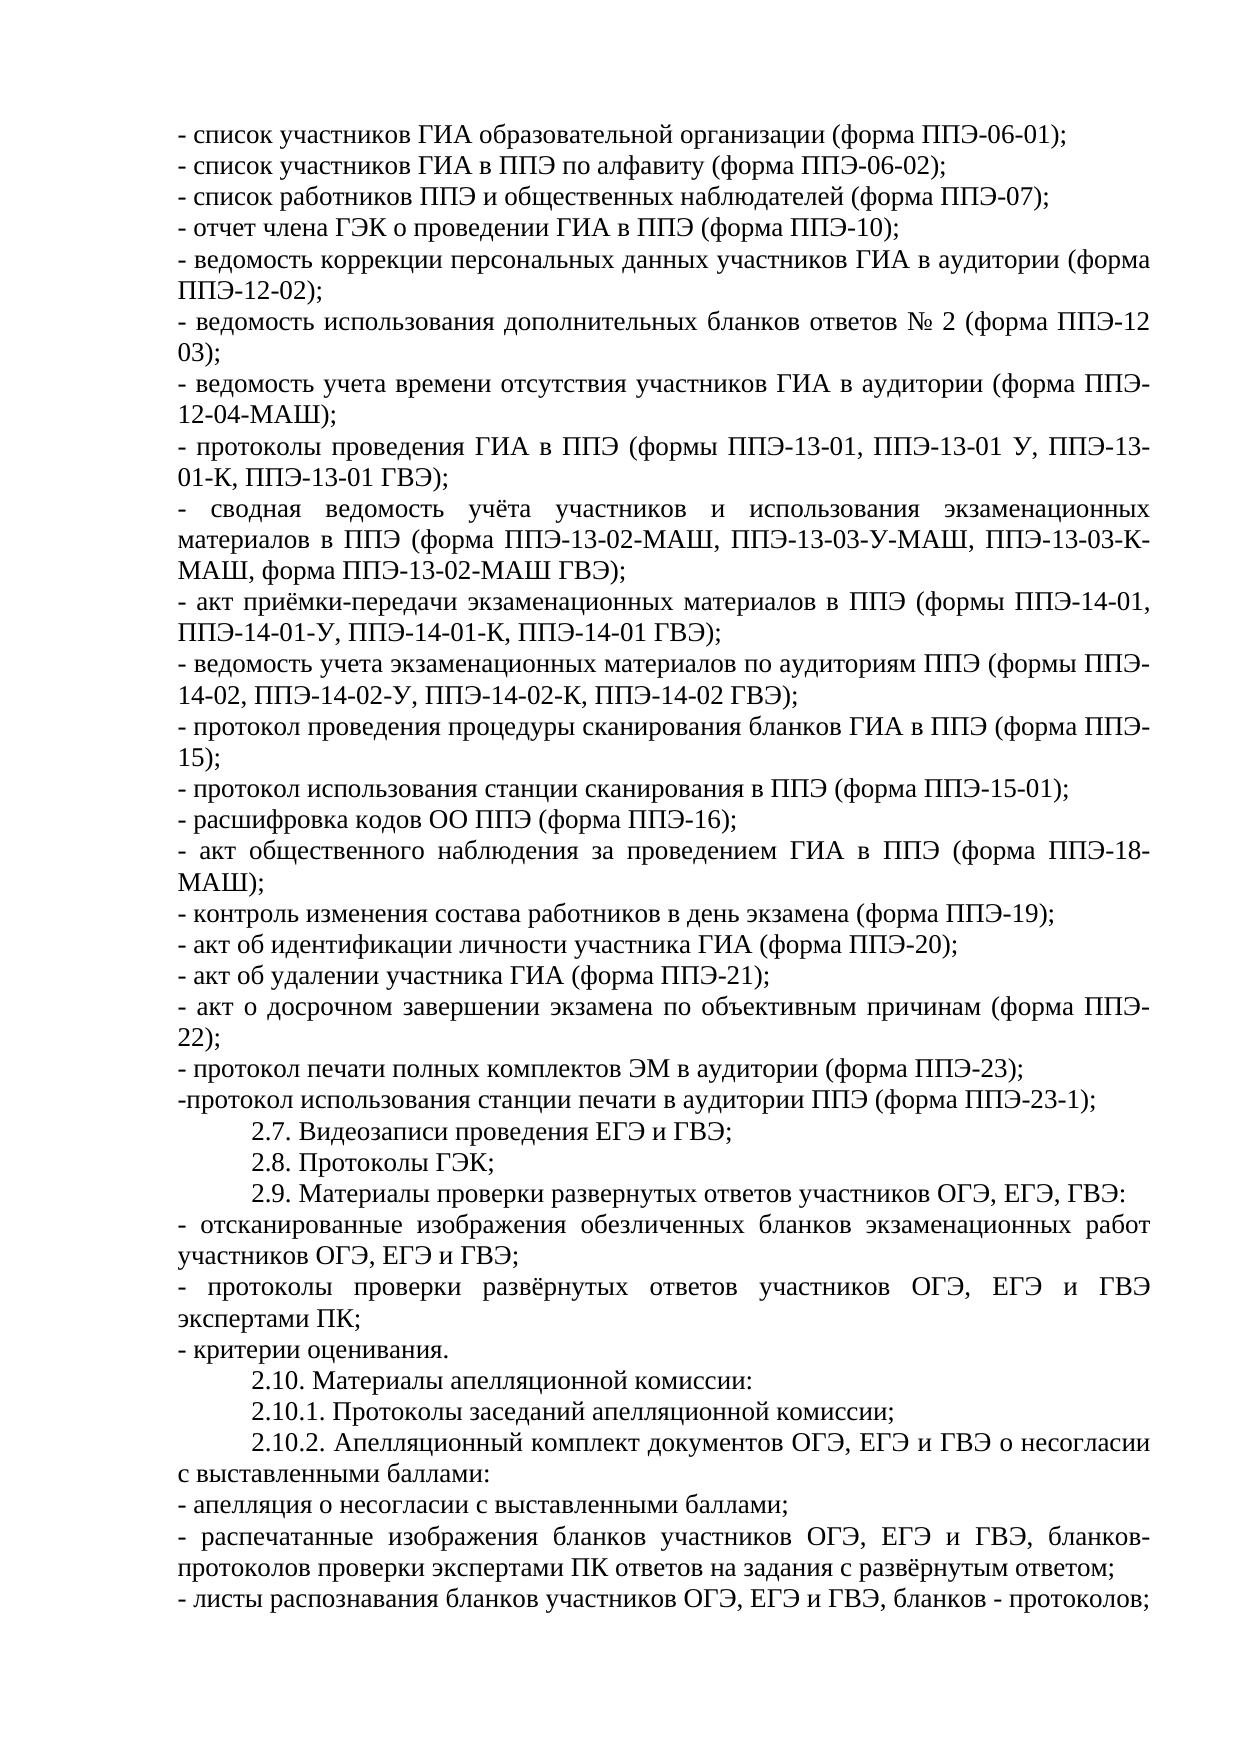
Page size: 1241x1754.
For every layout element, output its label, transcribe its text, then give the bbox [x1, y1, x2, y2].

text - акт об идентификации личности участника ГИА (форма ППЭ-20); [177, 928, 1152, 959]
text - протоколы проведения ГИА в ППЭ (формы ППЭ-13-01, ППЭ-13-01 У, ППЭ-13-01-К, ППЭ-13-01 ГВЭ); [177, 429, 1152, 492]
text - список участников ГИА образовательной организации (форма ППЭ-06-01); [177, 118, 1152, 149]
text - список работников ППЭ и общественных наблюдателей (форма ППЭ-07); [177, 180, 1152, 212]
text - протокол проведения процедуры сканирования бланков ГИА в ППЭ (форма ППЭ-15); [177, 710, 1152, 772]
text - контроль изменения состава работников в день экзамена (форма ППЭ-19); [177, 897, 1152, 928]
text - критерии оценивания. [177, 1333, 1152, 1364]
text - ведомость использования дополнительных бланков ответов № 2 (форма ППЭ-12 03); [177, 305, 1152, 367]
text - ведомость учета экзаменационных материалов по аудиториям ППЭ (формы ППЭ-14-02, ППЭ-14-02-У, ППЭ-14-02-К, ППЭ-14-02 ГВЭ); [177, 648, 1152, 710]
text - протоколы проверки развёрнутых ответов участников ОГЭ, ЕГЭ и ГВЭ экспертами ПК; [177, 1271, 1152, 1333]
text - акт приёмки-передачи экзаменационных материалов в ППЭ (формы ППЭ-14-01, ППЭ-14-01-У, ППЭ-14-01-К, ППЭ-14-01 ГВЭ); [177, 585, 1152, 648]
text - листы распознавания бланков участников ОГЭ, ЕГЭ и ГВЭ, бланков - протоколов; [177, 1582, 1152, 1613]
text - ведомость коррекции персональных данных участников ГИА в аудитории (форма ППЭ-12-02); [177, 243, 1152, 305]
text - расшифровка кодов ОО ППЭ (форма ППЭ-16); [177, 803, 1152, 834]
text - протокол использования станции сканирования в ППЭ (форма ППЭ-15-01); [177, 772, 1152, 803]
text - отсканированные изображения обезличенных бланков экзаменационных работ участников ОГЭ, ЕГЭ и ГВЭ; [177, 1208, 1152, 1271]
text - акт об удалении участника ГИА (форма ППЭ-21); [177, 959, 1152, 990]
text 2.10.1. Протоколы заседаний апелляционной комиссии; [177, 1395, 1152, 1426]
text 2.8. Протоколы ГЭК; [177, 1146, 1152, 1177]
text - распечатанные изображения бланков участников ОГЭ, ЕГЭ и ГВЭ, бланков-протоколов проверки экспертами ПК ответов на задания с развёрнутым ответом; [177, 1520, 1152, 1582]
text - протокол печати полных комплектов ЭМ в аудитории (форма ППЭ-23); [177, 1052, 1152, 1084]
text 2.9. Материалы проверки развернутых ответов участников ОГЭ, ЕГЭ, ГВЭ: [177, 1177, 1152, 1208]
text - отчет члена ГЭК о проведении ГИА в ППЭ (форма ППЭ-10); [177, 212, 1152, 243]
text 2.7. Видеозаписи проведения ЕГЭ и ГВЭ; [177, 1115, 1152, 1146]
text - акт о досрочном завершении экзамена по объективным причинам (форма ППЭ-22); [177, 990, 1152, 1052]
text - сводная ведомость учёта участников и использования экзаменационных материалов в ППЭ (форма ППЭ-13-02-МАШ, ППЭ-13-03-У-МАШ, ППЭ-13-03-К-МАШ, форма ППЭ-13-02-МАШ ГВЭ); [177, 492, 1152, 585]
text - ведомость учета времени отсутствия участников ГИА в аудитории (форма ППЭ-12-04-МАШ); [177, 367, 1152, 429]
text - апелляция о несогласии с выставленными баллами; [177, 1488, 1152, 1520]
text -протокол использования станции печати в аудитории ППЭ (форма ППЭ-23-1); [177, 1084, 1152, 1115]
text - акт общественного наблюдения за проведением ГИА в ППЭ (форма ППЭ-18-МАШ); [177, 834, 1152, 897]
text 2.10.2. Апелляционный комплект документов ОГЭ, ЕГЭ и ГВЭ о несогласии с выставленными баллами: [177, 1426, 1152, 1488]
text - список участников ГИА в ППЭ по алфавиту (форма ППЭ-06-02); [177, 149, 1152, 180]
text 2.10. Материалы апелляционной комиссии: [177, 1364, 1152, 1395]
